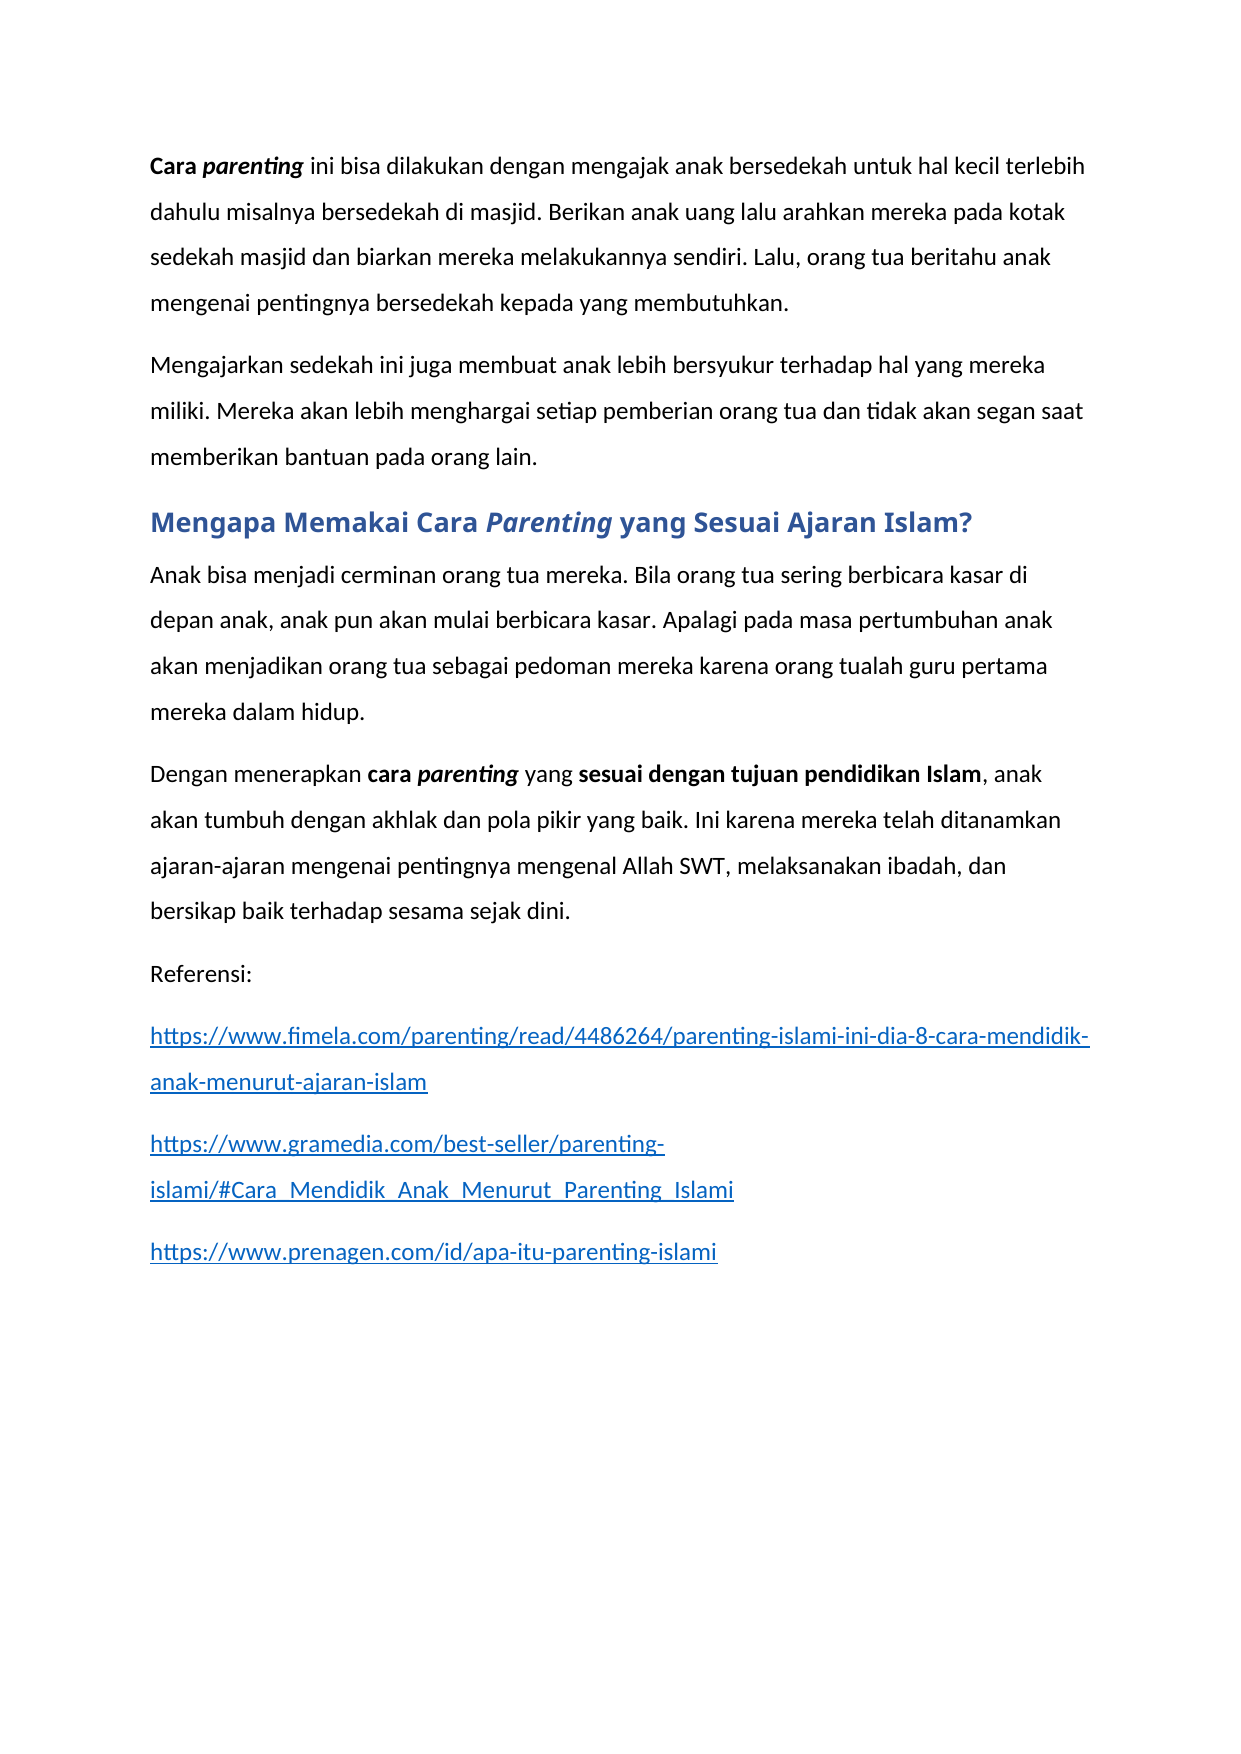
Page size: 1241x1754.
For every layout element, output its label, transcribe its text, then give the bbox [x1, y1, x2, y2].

text Referensi: [150, 958, 1090, 988]
text Dengan menerapkan cara parenting yang sesuai dengan tujuan pendidikan Islam, anak akan tumbuh dengan akhlak dan pola pikir yang baik. Ini karena mereka telah ditanamkan ajaran-ajaran mengenai pentingnya mengenal Allah SWT, melaksanakan ibadah, dan bersikap baik terhadap sesama sejak dini. [150, 758, 1090, 926]
text Cara parenting ini bisa dilakukan dengan mengajak anak bersedekah untuk hal kecil terlebih dahulu misalnya bersedekah di masjid. Berikan anak uang lalu arahkan mereka pada kotak sedekah masjid dan biarkan mereka melakukannya sendiri. Lalu, orang tua beritahu anak mengenai pentingnya bersedekah kepada yang membutuhkan. [150, 150, 1090, 318]
text https://www.gramedia.com/best-seller/parenting-islami/#Cara_Mendidik_Anak_Menurut_Parenting_Islami [150, 1128, 1090, 1205]
text Anak bisa menjadi cerminan orang tua mereka. Bila orang tua sering berbicara kasar di depan anak, anak pun akan mulai berbicara kasar. Apalagi pada masa pertumbuhan anak akan menjadikan orang tua sebagai pedoman mereka karena orang tualah guru pertama mereka dalam hidup. [150, 559, 1090, 726]
subtitle Mengapa Memakai Cara Parenting yang Sesuai Ajaran Islam? [150, 503, 1090, 540]
text https://www.fimela.com/parenting/read/4486264/parenting-islami-ini-dia-8-cara-mendidik-anak-menurut-ajaran-islam [150, 1020, 1090, 1046]
text https://www.prenagen.com/id/apa-itu-parenting-islami [150, 1237, 1090, 1267]
text Mengajarkan sedekah ini juga membuat anak lebih bersyukur terhadap hal yang mereka miliki. Mereka akan lebih menghargai setiap pemberian orang tua dan tidak akan segan saat memberikan bantuan pada orang lain. [150, 349, 1090, 472]
text https://www.fimela.com/parenting/read/4486264/parenting-islami-ini-dia-8-cara-mendidik-anak-menurut-ajaran-islam [150, 1048, 1090, 1097]
